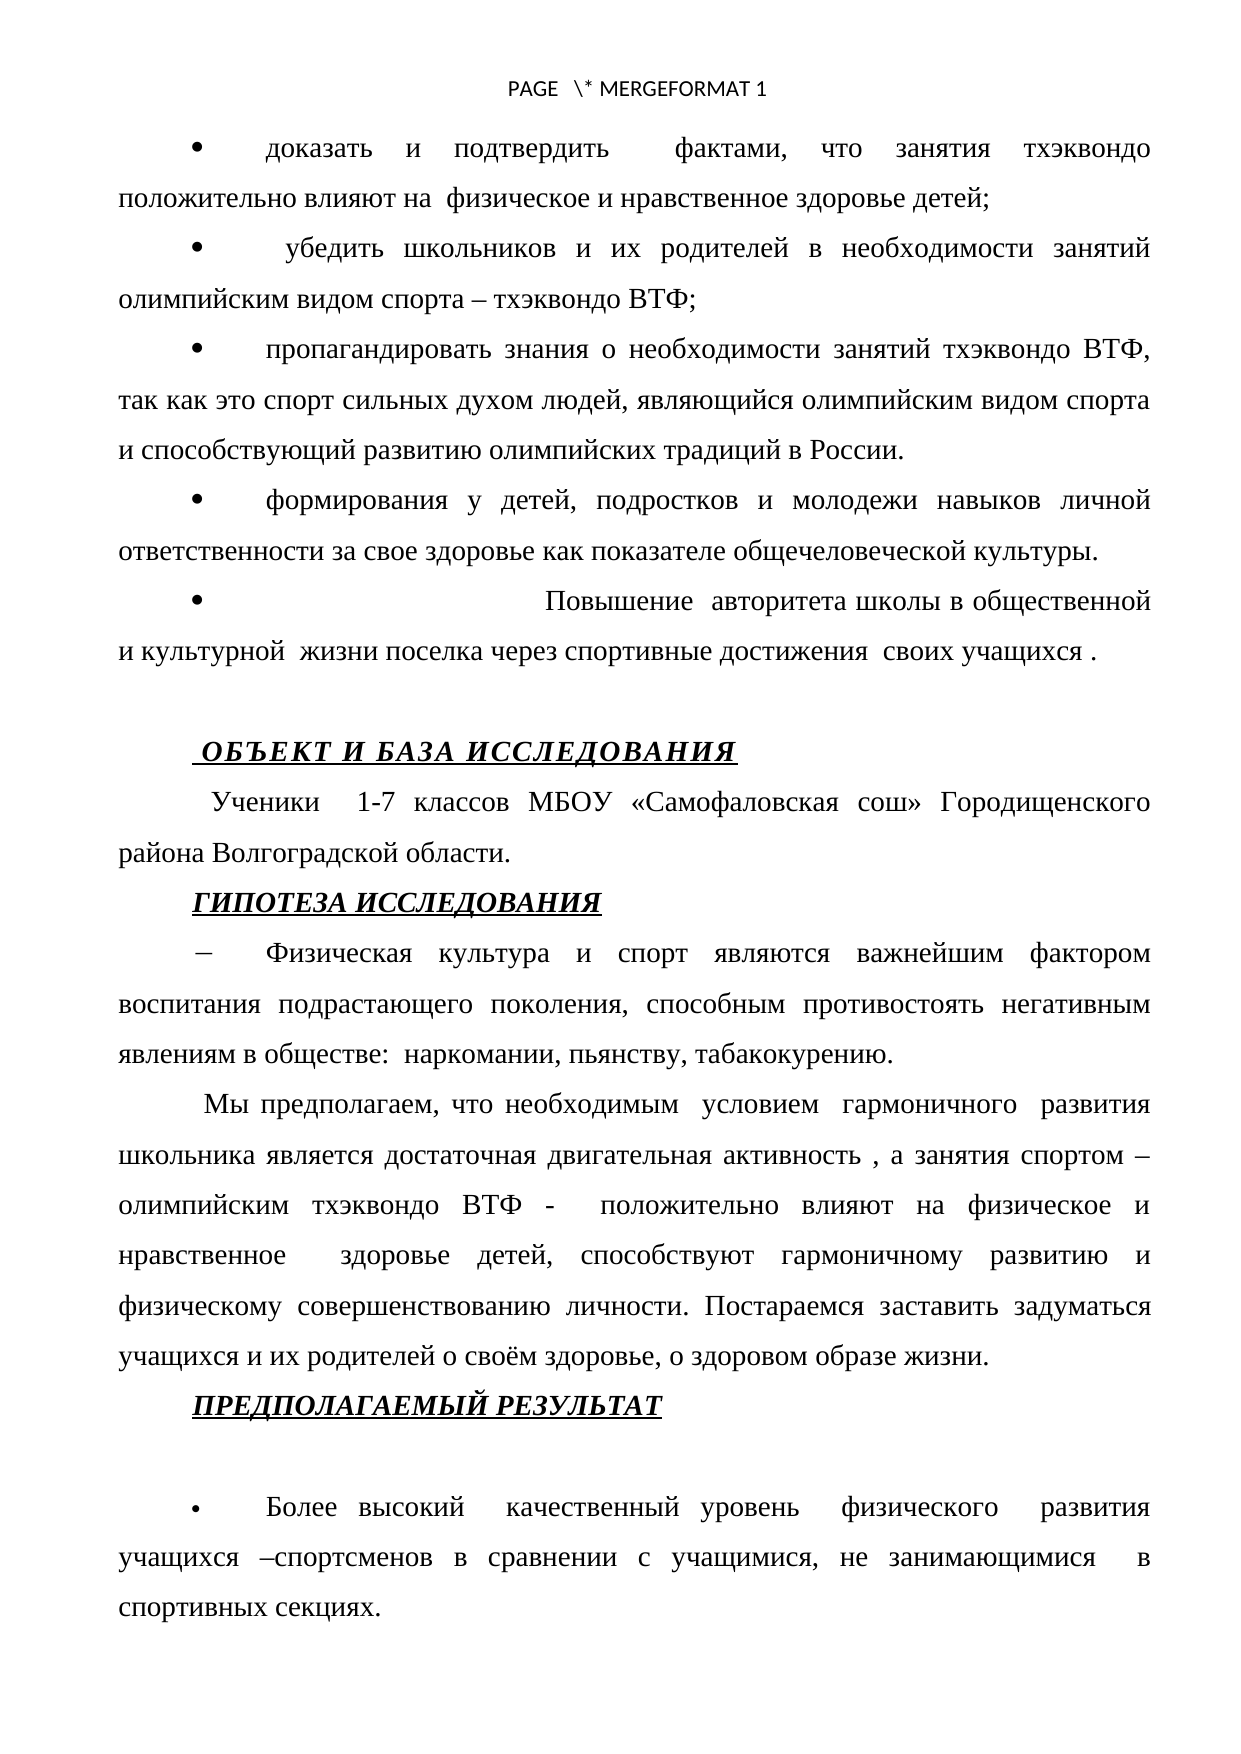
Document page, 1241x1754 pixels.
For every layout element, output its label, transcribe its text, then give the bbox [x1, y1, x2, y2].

list формирования у детей, подростков и молодежи навыков личной ответственности за свое здоровье как показателе общечеловеческой культуры. [118, 482, 1152, 566]
list Физическая культура и спорт являются важнейшим фактором воспитания подрастающего поколения, способным противостоять негативным явлениям в обществе: наркомании, пьянству, табакокурению. [118, 935, 1152, 1070]
list доказать и подтвердить фактами, что занятия тхэквондо положительно влияют на физическое и нравственное здоровье детей; [118, 130, 1152, 214]
text Ученики 1-7 классов МБОУ «Самофаловская сош» Городищенского района Волгоградской области. [118, 784, 1152, 868]
subtitle ГИПОТЕЗА ИССЛЕДОВАНИЯ [118, 885, 1152, 919]
list Повышение авторитета школы в общественной и культурной жизни поселка через спортивные достижения своих учащихся . [118, 583, 1152, 667]
text Мы предполагаем, что необходимым условием гармоничного развития школьника является достаточная двигательная активность , а занятия спортом – олимпийским тхэквондо ВТФ - положительно влияют на физическое и нравственное здоровье детей, способствуют гармоничному развитию и физическому совершенствованию личности. Постараемся заставить задуматься учащихся и их родителей о своём здоровье, о здоровом образе жизни. [118, 1086, 1152, 1372]
list Более высокий качественный уровень физического развития учащихся –спортсменов в сравнении с учащимися, не занимающимися в спортивных секциях. [118, 1489, 1152, 1623]
list убедить школьников и их родителей в необходимости занятий олимпийским видом спорта – тхэквондо ВТФ; [118, 231, 1152, 314]
list пропагандировать знания о необходимости занятий тхэквондо ВТФ, так как это спорт сильных духом людей, являющийся олимпийским видом спорта и способствующий развитию олимпийских традиций в России. [118, 331, 1152, 466]
text ПРЕДПОЛАГАЕМЫЙ РЕЗУЛЬТАТ [118, 1388, 1152, 1422]
text Объект и база исследования [118, 734, 1152, 768]
